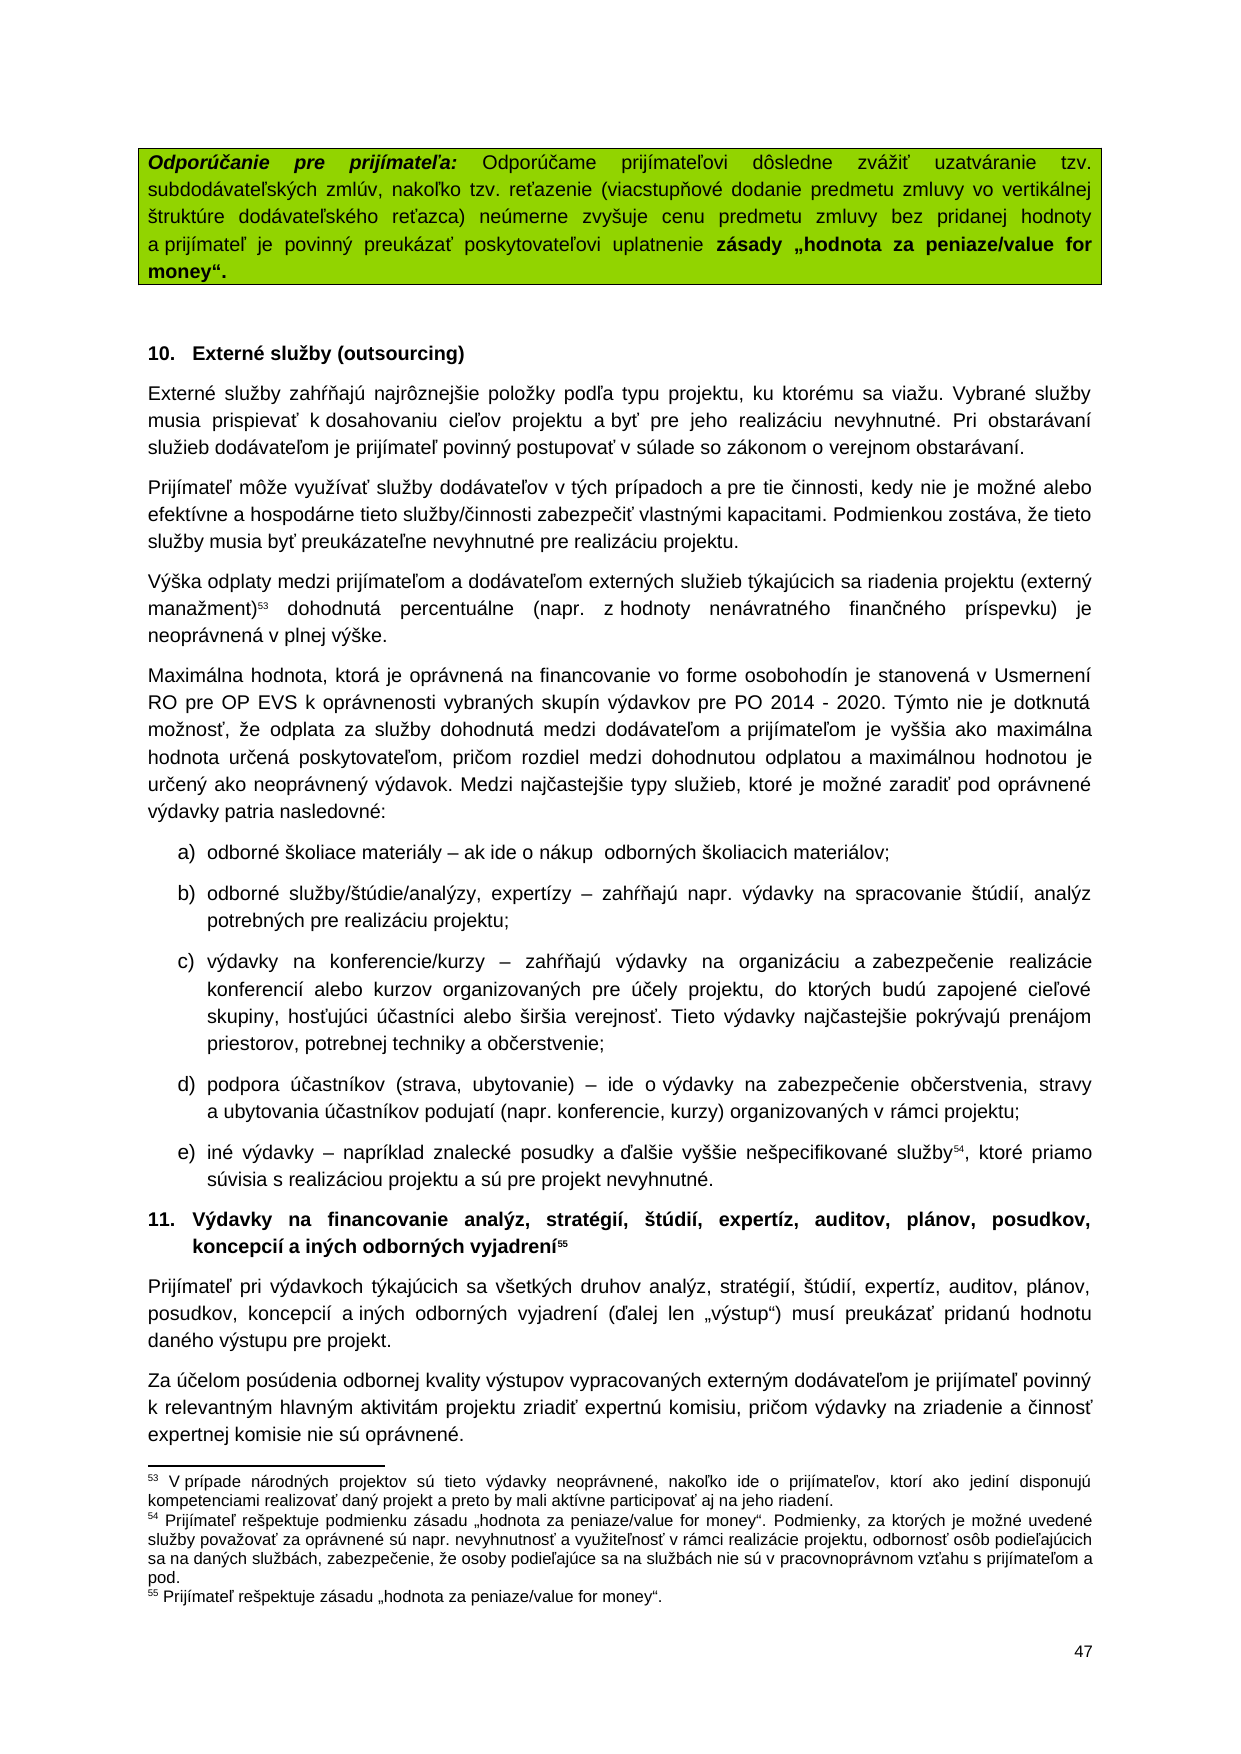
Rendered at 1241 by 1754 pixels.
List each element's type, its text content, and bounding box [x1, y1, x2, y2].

list výdavky na konferencie/kurzy – zahŕňajú výdavky na organizáciu a zabezpečenie realizácie konferencií alebo kurzov organizovaných pre účely projektu, do ktorých budú zapojené cieľové skupiny, hosťujúci účastníci alebo širšia verejnosť. Tieto výdavky najčastejšie pokrývajú prenájom priestorov, potrebnej techniky a občerstvenie; [177, 949, 1092, 1054]
list odborné školiace materiály – ak ide o nákup odborných školiacich materiálov; [177, 839, 1092, 863]
list Výdavky na financovanie analýz, stratégií, štúdií, expertíz, auditov, plánov, posudkov, koncepcií a iných odborných vyjadrení [148, 1208, 1092, 1258]
text Externé služby zahŕňajú najrôznejšie položky podľa typu projektu, ku ktorému sa viažu. Vybrané služby musia prispievať k dosahovaniu cieľov projektu a byť pre jeho realizáciu nevyhnutné. Pri obstarávaní služieb dodávateľom je prijímateľ povinný postupovať v súlade so zákonom o verejnom obstarávaní. [148, 382, 1092, 459]
text Prijímateľ môže využívať služby dodávateľov v tých prípadoch a pre tie činnosti, kedy nie je možné alebo efektívne a hospodárne tieto služby/činnosti zabezpečiť vlastnými kapacitami. Podmienkou zostáva, že tieto služby musia byť preukázateľne nevyhnutné pre realizáciu projektu. [148, 476, 1092, 553]
list Odporúčanie pre prijímateľa: Odporúčame prijímateľovi dôsledne zvážiť uzatváranie tzv. subdodávateľských zmlúv, nakoľko tzv. reťazenie (viacstupňové dodanie predmetu zmluvy vo vertikálnej štruktúre dodávateľského reťazca) neúmerne zvyšuje cenu predmetu zmluvy bez pridanej hodnoty a prijímateľ je povinný preukázať poskytovateľovi uplatnenie zásady „hodnota za peniaze/value for money“. [139, 149, 1101, 284]
list podpora účastníkov (strava, ubytovanie) – ide o výdavky na zabezpečenie občerstvenia, stravy a ubytovania účastníkov podujatí (napr. konferencie, kurzy) organizovaných v rámci projektu; [177, 1071, 1092, 1123]
list Externé služby (outsourcing) [148, 342, 1092, 365]
text Maximálna hodnota, ktorá je oprávnená na financovanie vo forme osobohodín je stanovená v Usmernení RO pre OP EVS k oprávnenosti vybraných skupín výdavkov pre PO 2014 - 2020. Týmto nie je dotknutá možnosť, že odplata za služby dohodnutá medzi dodávateľom a prijímateľom je vyššia ako maximálna hodnota určená poskytovateľom, pričom rozdiel medzi dohodnutou odplatou a maximálnou hodnotou je určený ako neoprávnený výdavok. Medzi najčastejšie typy služieb, ktoré je možné zaradiť pod oprávnené výdavky patria nasledovné: [148, 664, 1092, 823]
text Prijímateľ pri výdavkoch týkajúcich sa všetkých druhov analýz, stratégií, štúdií, expertíz, auditov, plánov, posudkov, koncepcií a iných odborných vyjadrení (ďalej len „výstup“) musí preukázať pridanú hodnotu daného výstupu pre projekt. [148, 1274, 1092, 1352]
text Za účelom posúdenia odbornej kvality výstupov vypracovaných externým dodávateľom je prijímateľ povinný k relevantným hlavným aktivitám projektu zriadiť expertnú komisiu, pričom výdavky na zriadenie a činnosť expertnej komisie nie sú oprávnené. [148, 1369, 1092, 1446]
list iné výdavky – napríklad znalecké posudky a ďalšie vyššie nešpecifikované služby, ktoré priamo súvisia s realizáciou projektu a sú pre projekt nevyhnutné. [177, 1139, 1092, 1191]
list odborné služby/štúdie/analýzy, expertízy – zahŕňajú napr. výdavky na spracovanie štúdií, analýz potrebných pre realizáciu projektu; [177, 881, 1092, 932]
text Výška odplaty medzi prijímateľom a dodávateľom externých služieb týkajúcich sa riadenia projektu (externý manažment) dohodnutá percentuálne (napr. z hodnoty nenávratného finančného príspevku) je neoprávnená v plnej výške. [148, 570, 1092, 647]
